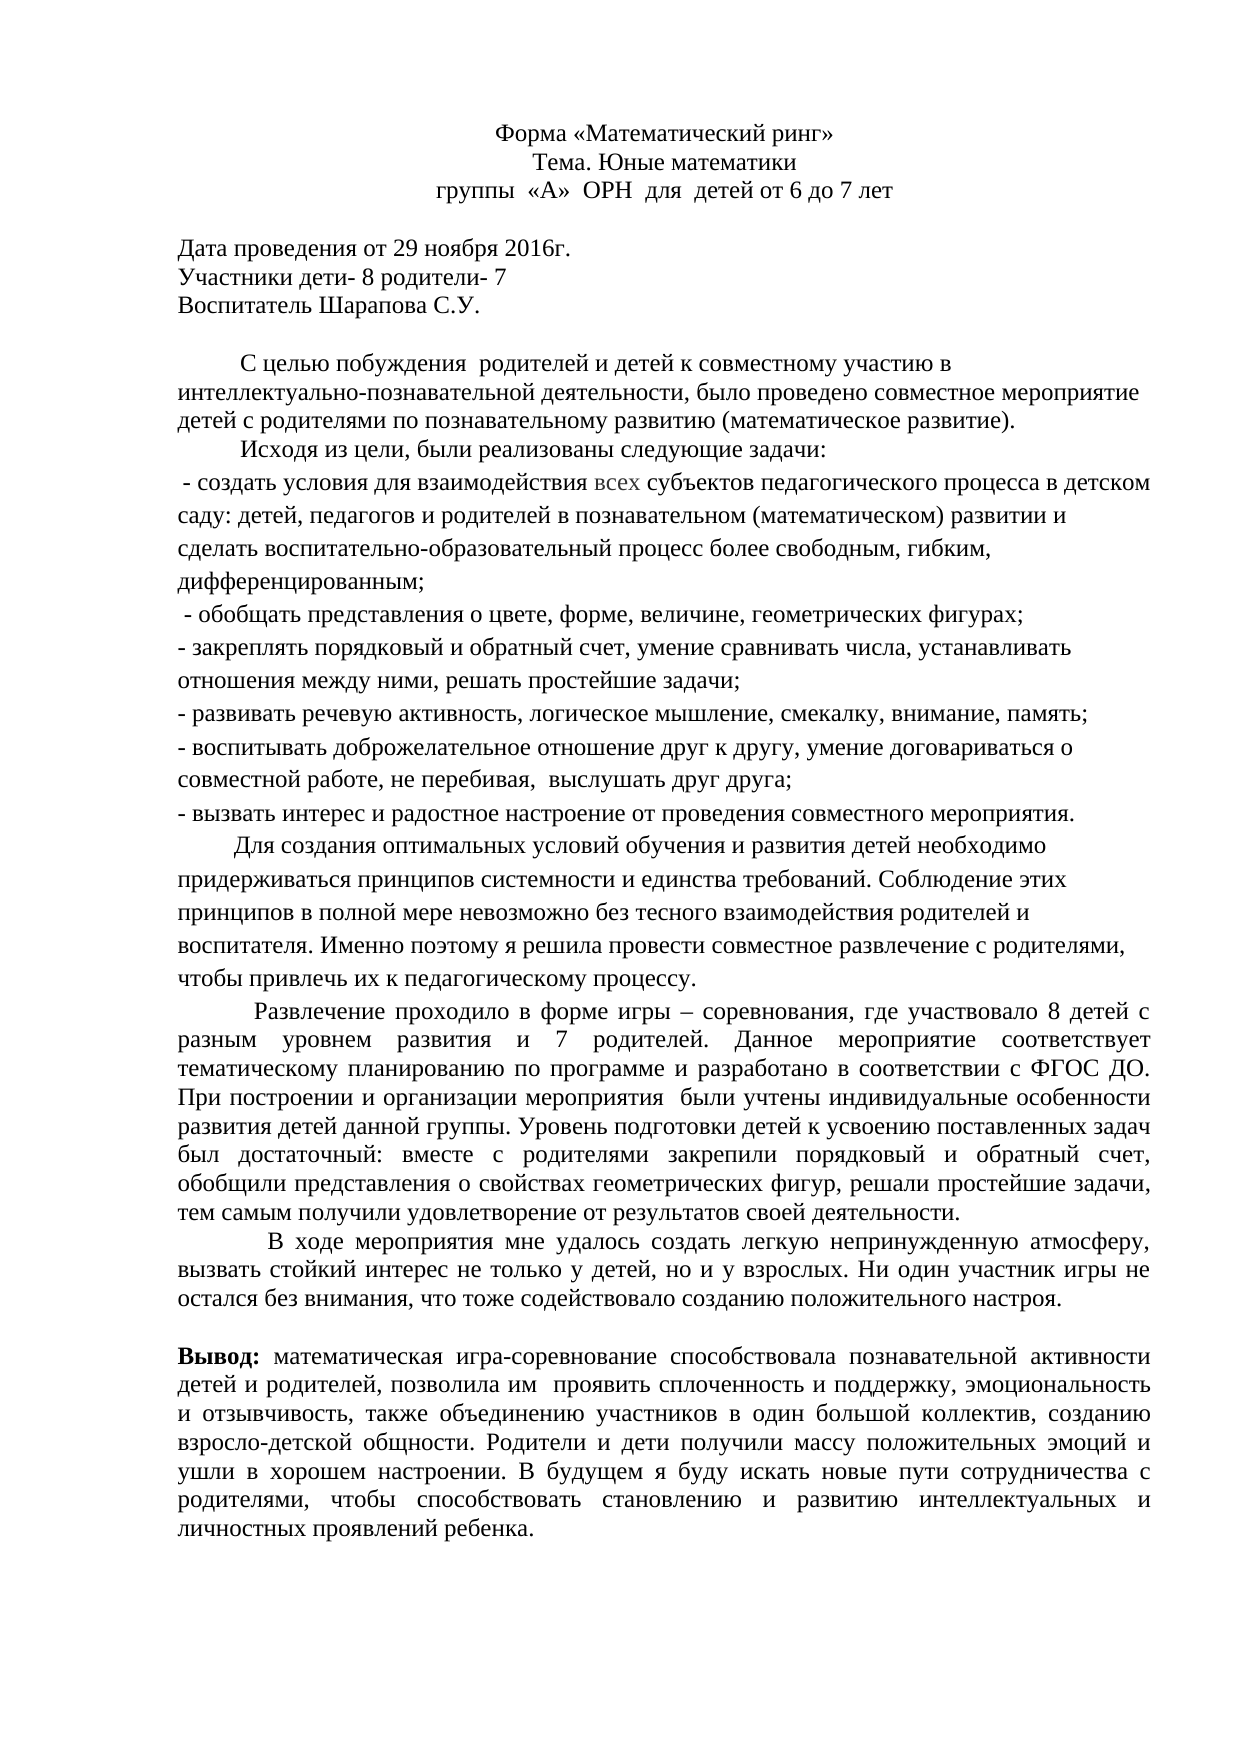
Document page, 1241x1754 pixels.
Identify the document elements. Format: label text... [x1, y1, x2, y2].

text - вызвать интерес и радостное настроение от проведения совместного мероприятия. [177, 798, 1152, 826]
text Воспитатель Шарапова С.У. [177, 291, 1152, 319]
text Форма «Математический ринг» [177, 118, 1152, 147]
text Исходя из цели, были реализованы следующие задачи: [177, 434, 1152, 463]
text - закреплять порядковый и обратный счет, умение сравнивать числа, устанавливать отношения между ними, решать простейшие задачи; [177, 632, 1152, 694]
text группы «А» ОРН для детей от 6 до 7 лет [177, 176, 1152, 204]
text Участники дети- 8 родители- 7 [177, 262, 1152, 291]
text Развлечение проходило в форме игры – соревнования, где участвовало 8 детей с разным уровнем развития и 7 родителей. Данное мероприятие соответствует тематическому планированию по программе и разработано в соответствии с ФГОС ДО. При построении и организации мероприятия были учтены индивидуальные особенности развития детей данной группы. Уровень подготовки детей к усвоению поставленных задач был достаточный: вместе с родителями закрепили порядковый и обратный счет, обобщили представления о свойствах геометрических фигур, решали простейшие задачи, тем самым получили удовлетворение от результатов своей деятельности. [177, 996, 1152, 1226]
text Вывод: математическая игра-соревнование способствовала познавательной активности детей и родителей, позволила им проявить сплоченность и поддержку, эмоциональность и отзывчивость, также объединению участников в один большой коллектив, созданию взросло-детской общности. Родители и дети получили массу положительных эмоций и ушли в хорошем настроении. В будущем я буду искать новые пути сотрудничества с родителями, чтобы способствовать становлению и развитию интеллектуальных и личностных проявлений ребенка. [177, 1341, 1152, 1542]
text Для создания оптимальных условий обучения и развития детей необходимо придерживаться принципов системности и единства требований. Соблюдение этих принципов в полной мере невозможно без тесного взаимодействия родителей и воспитателя. Именно поэтому я решила провести совместное развлечение с родителями, чтобы привлечь их к педагогическому процессу. [177, 831, 1152, 991]
text С целью побуждения родителей и детей к совместному участию в интеллектуально-познавательной деятельности, было проведено совместное мероприятие детей с родителями по познавательному развитию (математическое развитие). [177, 348, 1152, 434]
text - обобщать представления о цвете, форме, величине, геометрических фигурах; [177, 599, 1152, 628]
text Дата проведения от 29 ноября 2016г. [177, 233, 1152, 262]
text Тема. Юные математики [177, 147, 1152, 176]
text В ходе мероприятия мне удалось создать легкую непринужденную атмосферу, вызвать стойкий интерес не только у детей, но и у взрослых. Ни один участник игры не остался без внимания, что тоже содействовало созданию положительного настроя. [177, 1226, 1152, 1312]
text - развивать речевую активность, логическое мышление, смекалку, внимание, память; [177, 698, 1152, 727]
text - воспитывать доброжелательное отношение друг к другу, умение договариваться о совместной работе, не перебивая, выслушать друг друга; [177, 732, 1152, 793]
text - создать условия для взаимодействия всех субъектов педагогического процесса в детском саду: детей, педагогов и родителей в познавательном (математическом) развитии и сделать воспитательно-образовательный процесс более свободным, гибким, дифференцированным; [177, 467, 1152, 595]
